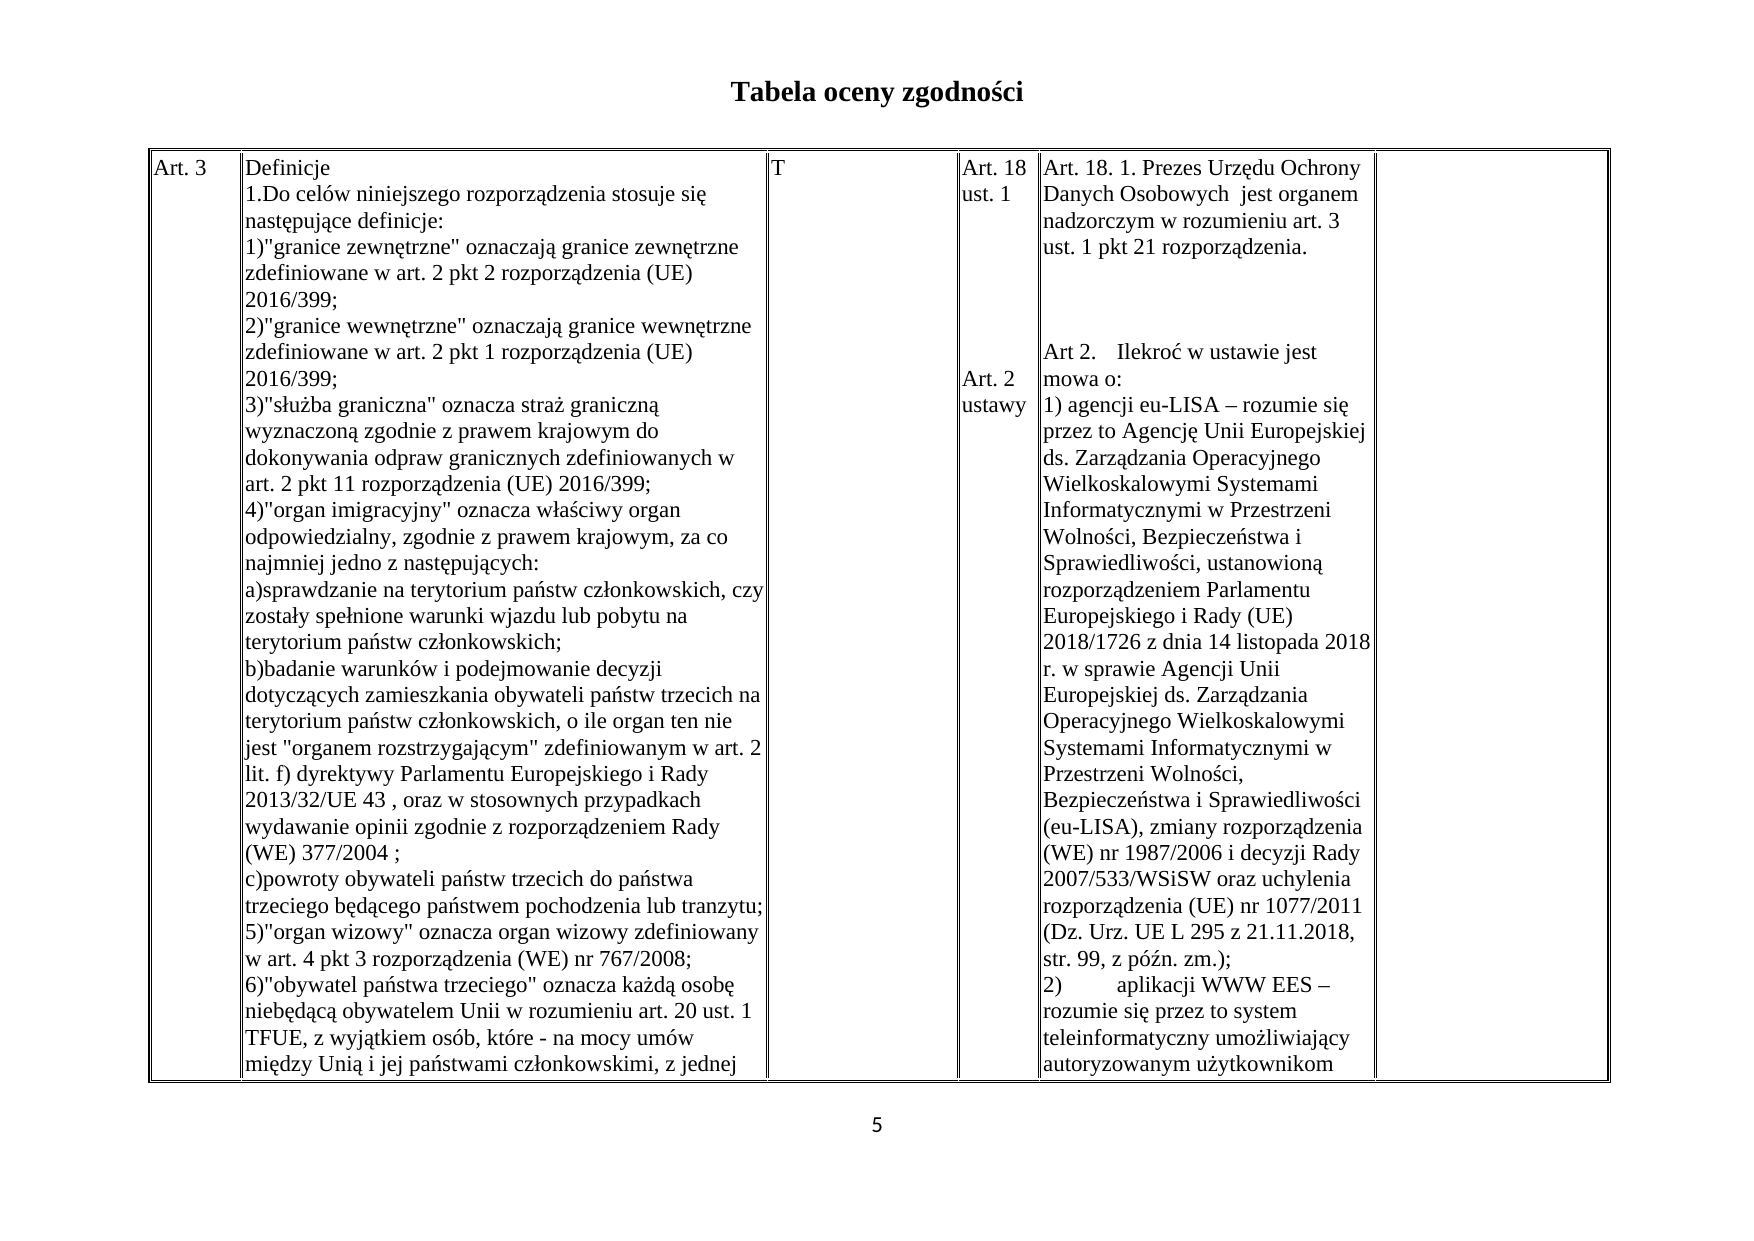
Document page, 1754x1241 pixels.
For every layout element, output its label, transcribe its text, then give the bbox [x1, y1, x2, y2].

table_cell T [768, 151, 958, 1079]
table_cell Art. 3 [152, 151, 242, 1079]
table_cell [242, 151, 768, 1079]
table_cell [959, 151, 1040, 1079]
table_cell [1376, 151, 1607, 1079]
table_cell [1040, 151, 1376, 1079]
